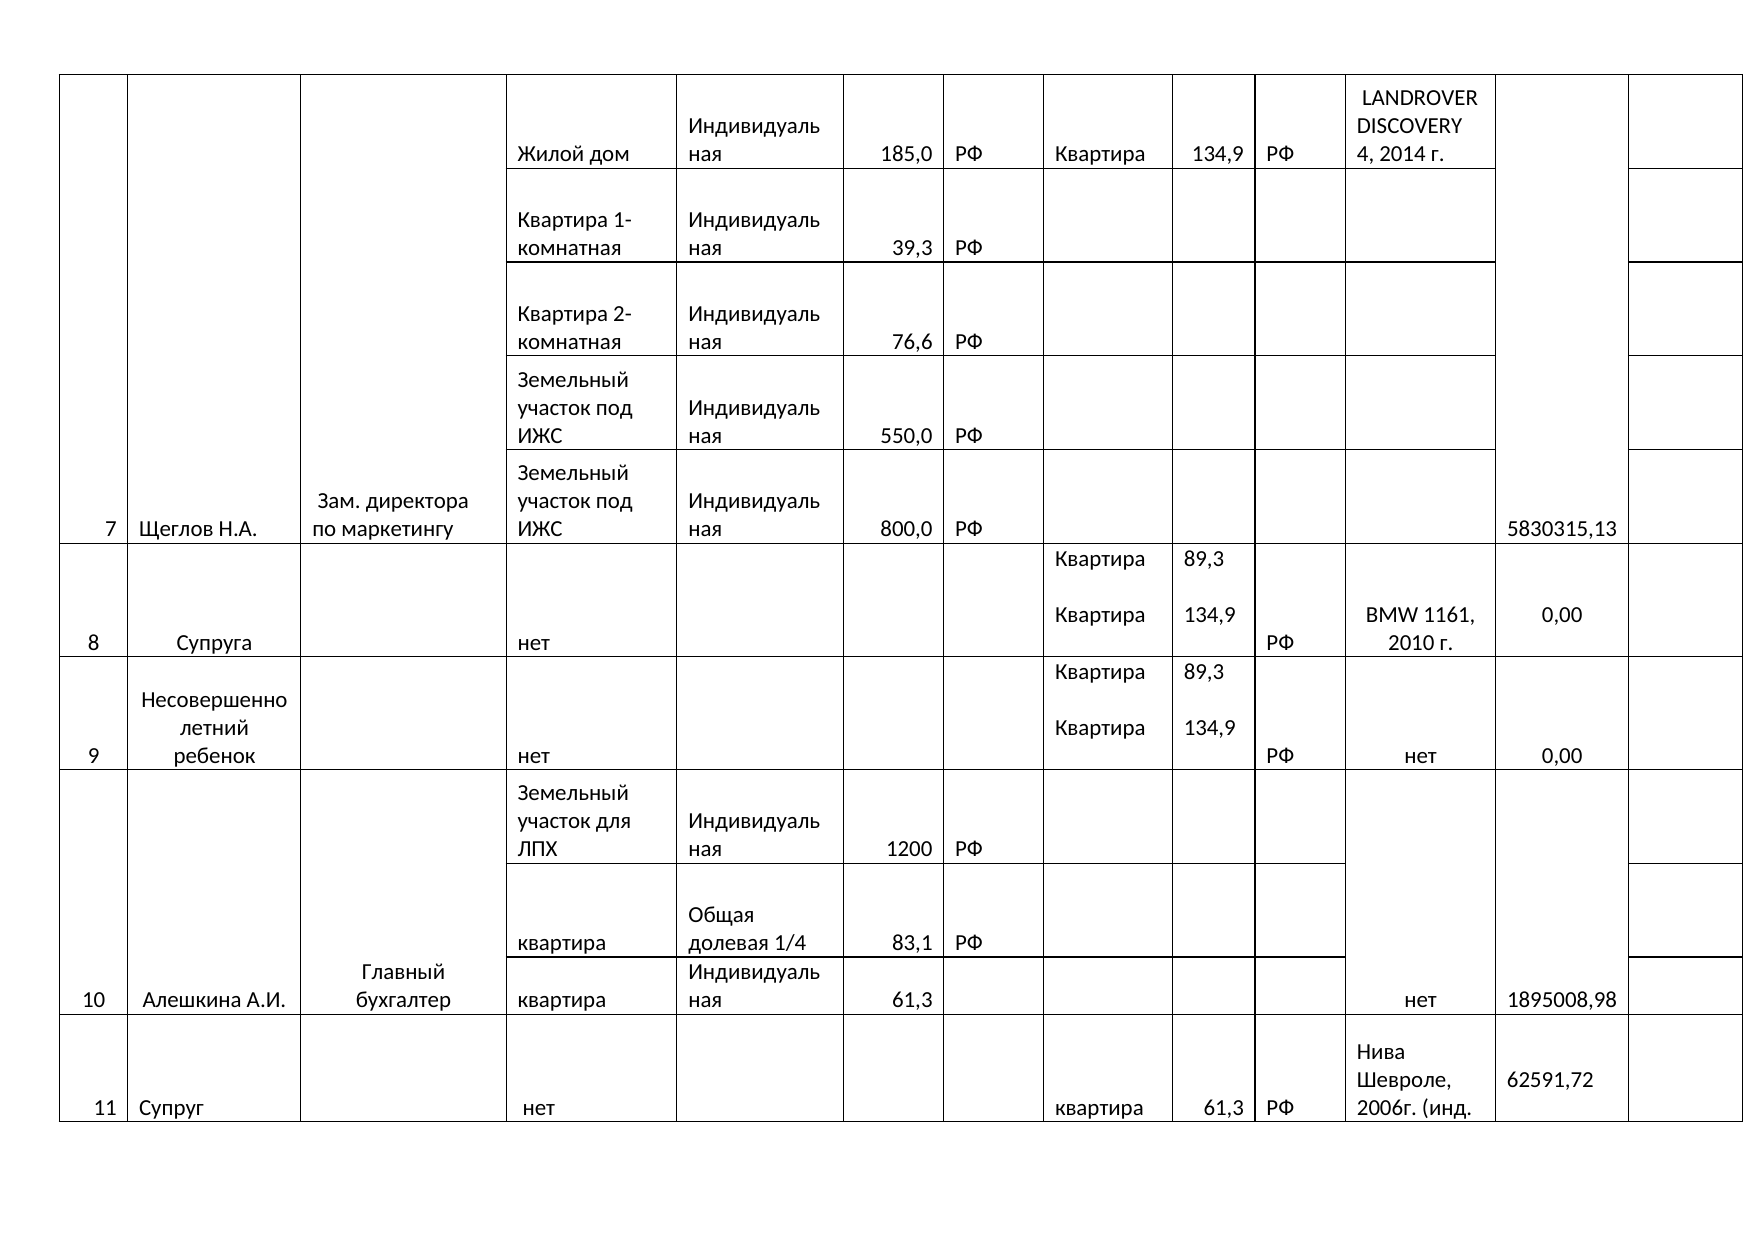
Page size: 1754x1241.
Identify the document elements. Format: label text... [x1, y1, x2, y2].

table_cell 61,3 [1173, 1015, 1254, 1121]
table_cell [677, 657, 843, 769]
table_cell 89,3 134,9 [1173, 657, 1254, 769]
table_cell Индивидуальная [677, 958, 843, 1013]
table_cell Индивидуальная [677, 75, 843, 168]
table_cell Зам. директора по маркетингу [301, 75, 506, 543]
table_cell 1200 [844, 770, 943, 863]
table_cell [1629, 544, 1742, 656]
table_cell Квартира [1044, 75, 1172, 168]
table_cell РФ [1256, 544, 1345, 656]
table_cell 5830315,13 [1496, 75, 1628, 543]
table_cell Супруг [128, 1015, 300, 1121]
table_cell Квартира 2-комнатная [507, 263, 676, 355]
table_cell 0,00 [1496, 544, 1628, 656]
table_cell [1629, 450, 1742, 543]
table_cell [944, 657, 1043, 769]
table_cell [1256, 864, 1345, 956]
table_cell [1173, 958, 1254, 1013]
table_cell РФ [944, 864, 1043, 956]
table_cell Индивидуальная [677, 263, 843, 355]
table_cell [1044, 958, 1172, 1013]
table_cell 61,3 [844, 958, 943, 1013]
table_cell [1629, 263, 1742, 355]
table_cell [1629, 657, 1742, 769]
table_cell [301, 544, 506, 656]
table_cell нет [507, 544, 676, 656]
table_cell [1044, 263, 1172, 355]
table_cell РФ [944, 263, 1043, 355]
table_cell [844, 657, 943, 769]
table_cell [1044, 864, 1172, 956]
table_cell [944, 958, 1043, 1013]
table_cell [301, 1015, 506, 1121]
table_cell Земельный участок для ЛПХ [507, 770, 676, 863]
table_cell 8 [60, 544, 127, 656]
table_cell 62591,72 [1496, 1015, 1628, 1121]
table_cell 1895008,98 [1496, 770, 1628, 1013]
table_cell 185,0 [844, 75, 943, 168]
table_cell [1256, 770, 1345, 863]
table_cell [1044, 169, 1172, 261]
table_cell 550,0 [844, 356, 943, 449]
table_cell [1629, 770, 1742, 863]
table_cell [1629, 1015, 1742, 1121]
table_cell [677, 544, 843, 656]
table_cell 39,3 [844, 169, 943, 261]
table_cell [1346, 1015, 1495, 1121]
table_cell нет [1346, 770, 1495, 1013]
table_cell 0,00 [1496, 657, 1628, 769]
table_cell 83,1 [844, 864, 943, 956]
table_cell [1629, 75, 1742, 168]
table_cell [1173, 169, 1254, 261]
table_cell РФ [944, 169, 1043, 261]
table_cell квартира [507, 864, 676, 956]
table_cell Земельный участок под ИЖС [507, 450, 676, 543]
table_cell Супруга [128, 544, 300, 656]
table_cell Жилой дом [507, 75, 676, 168]
table_cell РФ [1256, 1015, 1345, 1121]
table_cell LANDROVER DISCOVERY 4, 2014 г. [1346, 75, 1495, 168]
table_cell BMW 1161, 2010 г. [1346, 544, 1495, 656]
table_cell нет [1346, 657, 1495, 769]
table_cell нет [507, 1015, 676, 1121]
table_cell Алешкина А.И. [128, 770, 300, 1013]
table_cell Щеглов Н.А. [128, 75, 300, 543]
table_cell [1629, 958, 1742, 1013]
table_cell РФ [944, 75, 1043, 168]
table_cell [1173, 450, 1254, 543]
table_cell [1173, 864, 1254, 956]
table_cell [1256, 958, 1345, 1013]
table_cell [1346, 263, 1495, 355]
table_cell Индивидуальная [677, 169, 843, 261]
table_cell РФ [944, 450, 1043, 543]
table_cell [301, 657, 506, 769]
table_cell Квартира 1-комнатная [507, 169, 676, 261]
table_cell Квартира Квартира [1044, 657, 1172, 769]
table_cell [1256, 169, 1345, 261]
table_cell [1629, 356, 1742, 449]
table_cell РФ [944, 770, 1043, 863]
table_cell квартира [507, 958, 676, 1013]
table_cell [1256, 450, 1345, 543]
table_cell РФ [1256, 75, 1345, 168]
table_cell [1256, 263, 1345, 355]
table_cell 800,0 [844, 450, 943, 543]
table_cell Несовершеннолетний ребенок [128, 657, 300, 769]
table_cell 76,6 [844, 263, 943, 355]
table_cell [677, 1015, 843, 1121]
table_cell [1629, 864, 1742, 956]
table_cell 7 [60, 75, 127, 543]
table_cell Индивидуальная [677, 450, 843, 543]
table_cell [1173, 356, 1254, 449]
table_cell [844, 544, 943, 656]
table_cell Общая долевая 1/4 [677, 864, 843, 956]
table_cell [1346, 169, 1495, 261]
table_cell [1629, 169, 1742, 261]
table_cell [844, 1015, 943, 1121]
table_cell Индивидуальная [677, 356, 843, 449]
table_cell Квартира Квартира [1044, 544, 1172, 656]
table_cell [944, 1015, 1043, 1121]
table_cell 11 [60, 1015, 127, 1121]
table_cell Земельный участок под ИЖС [507, 356, 676, 449]
table_cell [1044, 450, 1172, 543]
table_cell [1044, 356, 1172, 449]
table_cell нет [507, 657, 676, 769]
table_cell 134,9 [1173, 75, 1254, 168]
table_cell 10 [60, 770, 127, 1013]
table_cell квартира [1044, 1015, 1172, 1121]
table_cell [1346, 356, 1495, 449]
table_cell 9 [60, 657, 127, 769]
table_cell [1173, 263, 1254, 355]
table_cell [944, 544, 1043, 656]
table_cell Индивидуальная [677, 770, 843, 863]
table_cell РФ [944, 356, 1043, 449]
table_cell [1044, 770, 1172, 863]
table_cell Главный бухгалтер [301, 770, 506, 1013]
table_cell [1173, 770, 1254, 863]
table_cell 89,3 134,9 [1173, 544, 1254, 656]
table_cell РФ [1256, 657, 1345, 769]
table_cell [1256, 356, 1345, 449]
table_cell [1346, 450, 1495, 543]
